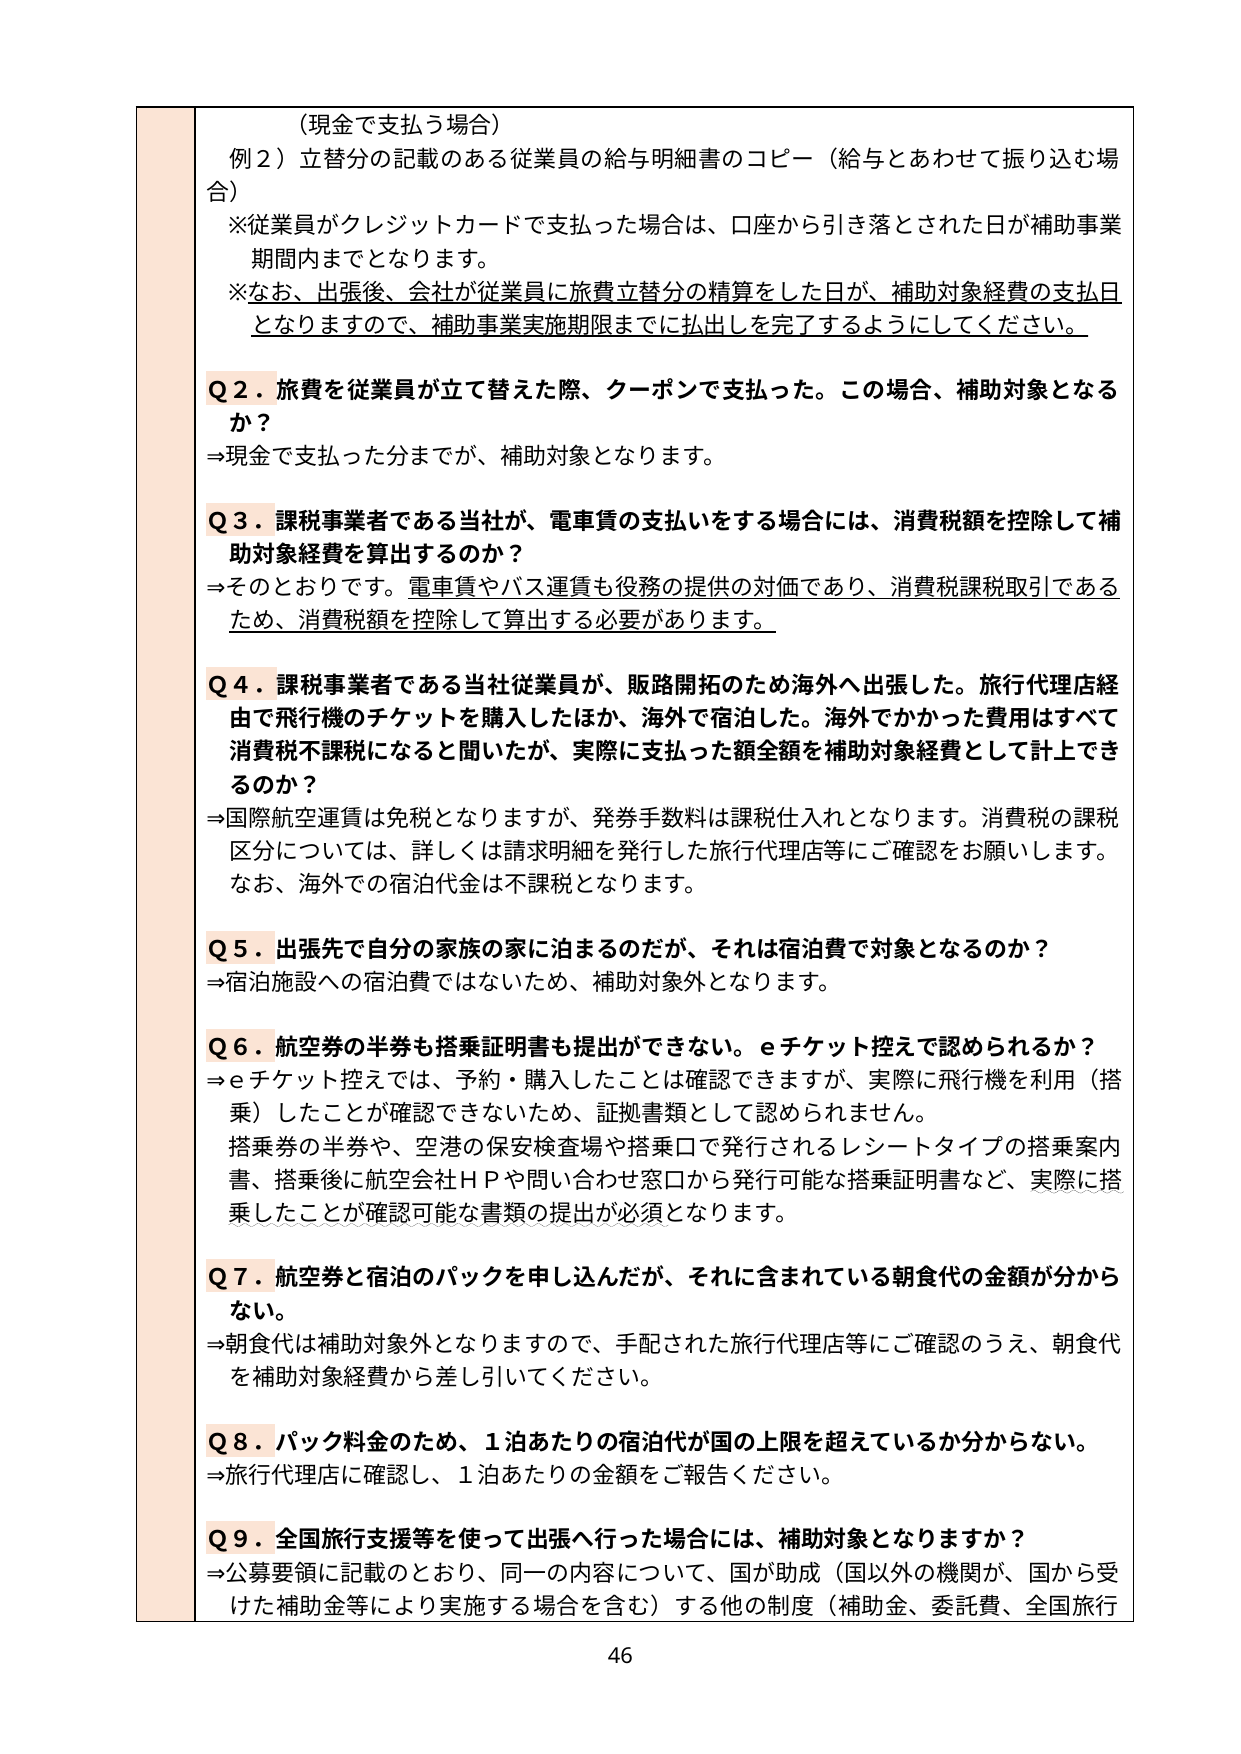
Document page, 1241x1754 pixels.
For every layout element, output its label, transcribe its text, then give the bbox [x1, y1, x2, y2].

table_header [196, 108, 1133, 1621]
table_header ⑤旅費 [137, 108, 194, 1621]
